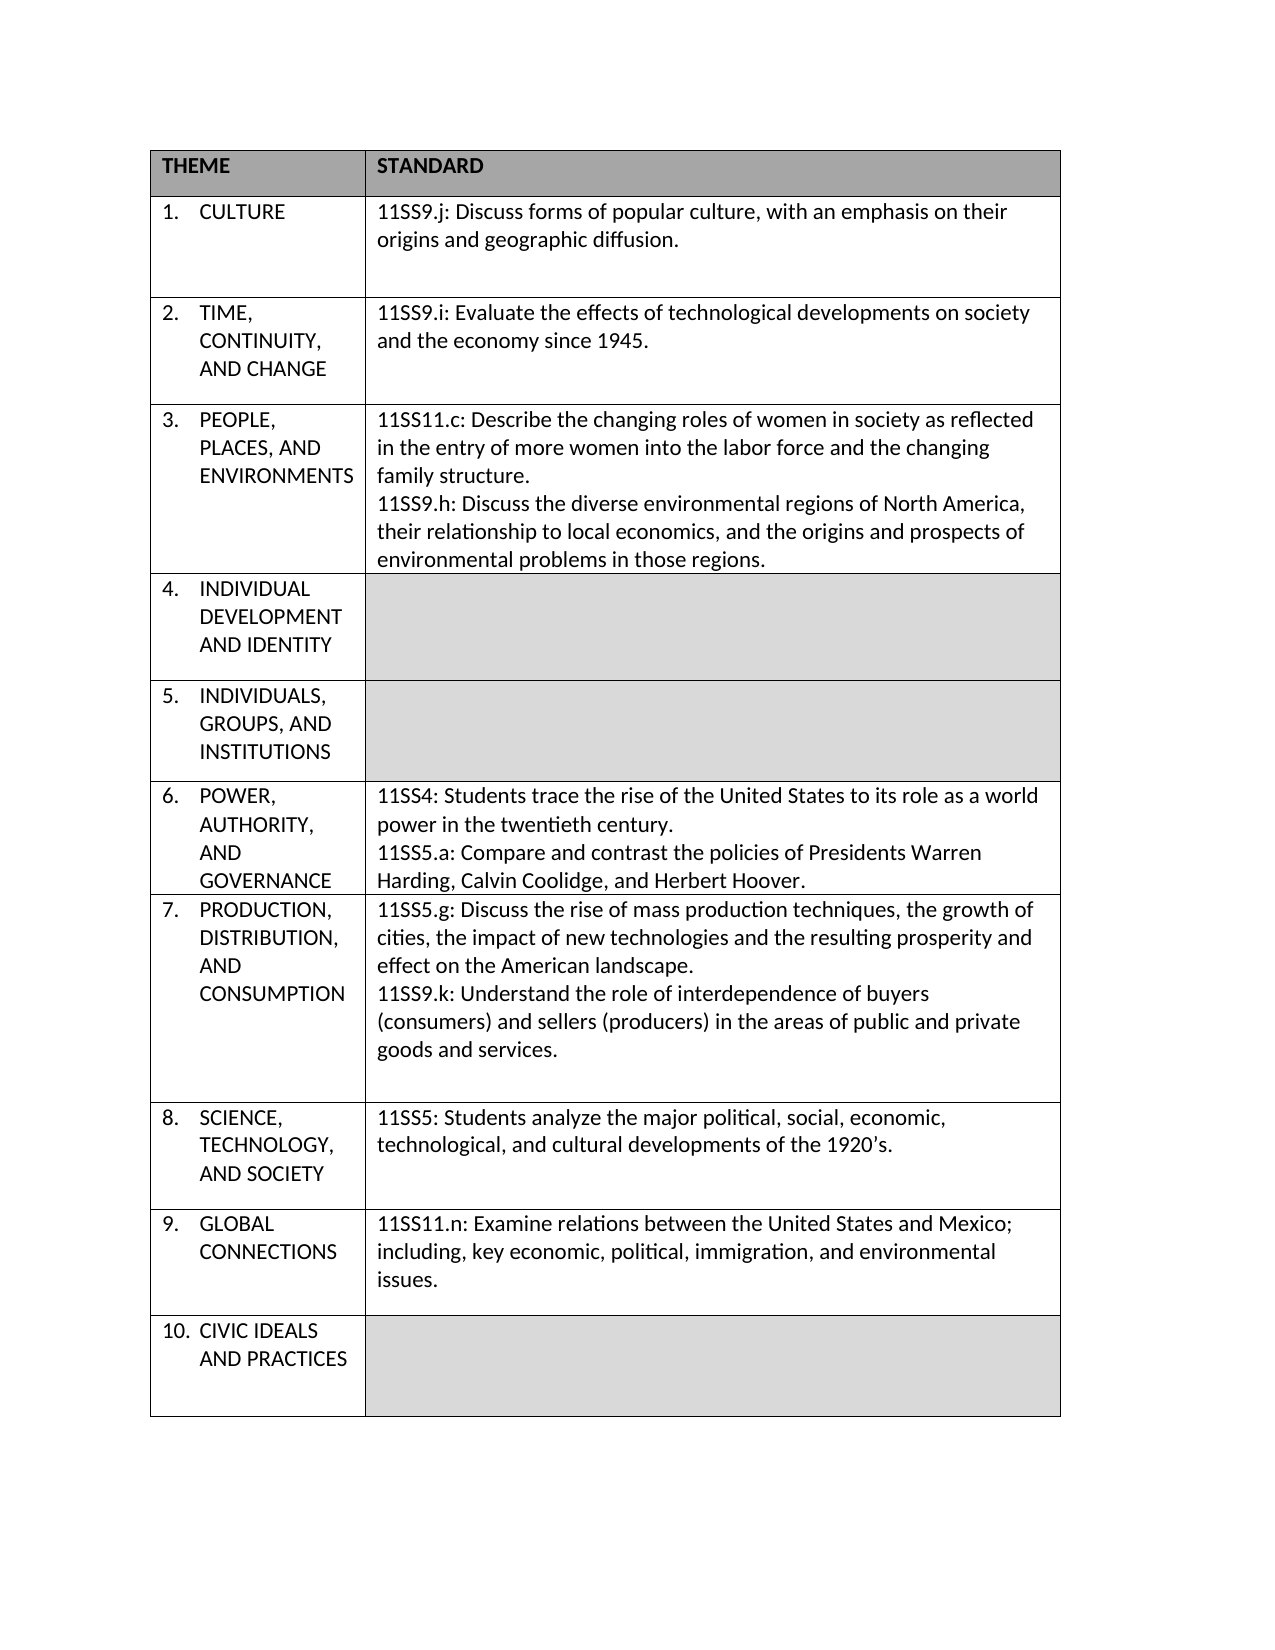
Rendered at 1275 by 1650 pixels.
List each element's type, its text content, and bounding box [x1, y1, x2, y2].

table_cell INDIVIDUAL DEVELOPMENT AND IDENTITY [151, 574, 365, 680]
table_cell CIVIC IDEALS AND PRACTICES [151, 1316, 365, 1416]
table_cell PRODUCTION, DISTRIBUTION, AND CONSUMPTION [151, 895, 365, 1102]
table_cell 11SS9.j: Discuss forms of popular culture, with an emphasis on their origins and geographic diffusion. [366, 197, 1060, 297]
table_cell [366, 681, 1060, 781]
table_cell CULTURE [151, 197, 365, 297]
table_header THEME [151, 151, 365, 196]
table_cell INDIVIDUALS, GROUPS, AND INSTITUTIONS [151, 681, 365, 781]
table_cell POWER, AUTHORITY, AND GOVERNANCE [151, 782, 365, 894]
table_cell TIME, CONTINUITY, AND CHANGE [151, 298, 365, 404]
table_cell 11SS4: Students trace the rise of the United States to its role as a world power in the twentieth century. 11SS5.a: Compare and contrast the policies of Presidents Warren Harding, Calvin Coolidge, and Herbert Hoover. [366, 782, 1060, 894]
table_cell 11SS5: Students analyze the major political, social, economic, technological, and cultural developments of the 1920’s. [366, 1103, 1060, 1208]
table_cell 11SS9.i: Evaluate the effects of technological developments on society and the economy since 1945. [366, 298, 1060, 404]
table_cell GLOBAL CONNECTIONS [151, 1210, 365, 1315]
table_cell [366, 1316, 1060, 1416]
table_header STANDARD [366, 151, 1060, 196]
table_cell 11SS5.g: Discuss the rise of mass production techniques, the growth of cities, the impact of new technologies and the resulting prosperity and effect on the American landscape. 11SS9.k: Understand the role of interdependence of buyers (consumers) and sellers (producers) in the areas of public and private goods and services. [366, 895, 1060, 1102]
table_cell 11SS11.n: Examine relations between the United States and Mexico; including, key economic, political, immigration, and environmental issues. [366, 1210, 1060, 1315]
table_cell [366, 574, 1060, 680]
table_cell PEOPLE, PLACES, AND ENVIRONMENTS [151, 405, 365, 573]
table_cell SCIENCE, TECHNOLOGY, AND SOCIETY [151, 1103, 365, 1208]
table_cell 11SS11.c: Describe the changing roles of women in society as reflected in the entry of more women into the labor force and the changing family structure. 11SS9.h: Discuss the diverse environmental regions of North America, their relationship to local economics, and the origins and prospects of environmental problems in those regions. [366, 405, 1060, 573]
